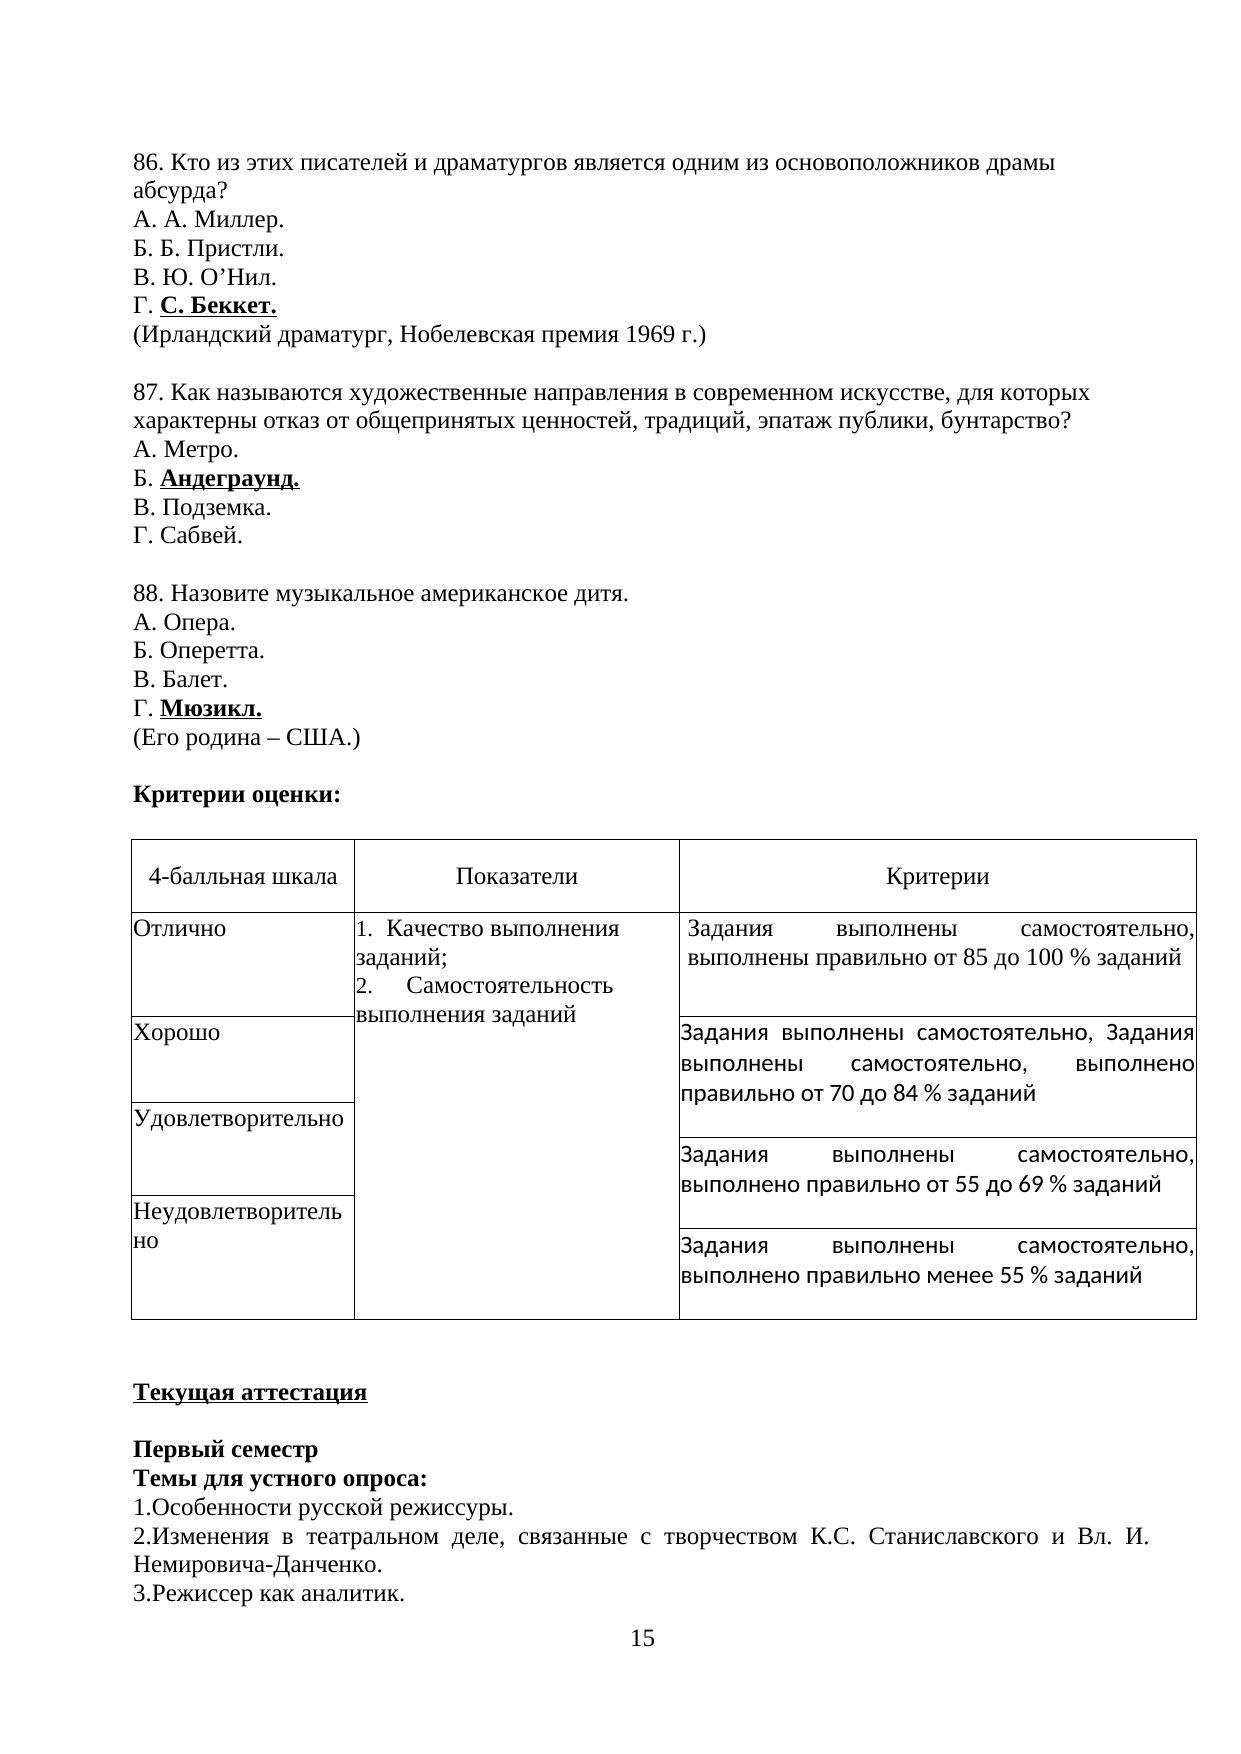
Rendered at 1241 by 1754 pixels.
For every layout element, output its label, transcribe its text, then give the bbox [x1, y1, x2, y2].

text А. Метро. [133, 434, 1152, 463]
text Г. Мюзикл. [133, 693, 1152, 722]
text В. Ю. О’Нил. [133, 262, 1152, 291]
table_cell Качество выполнения заданий; Самостоятельность выполнения заданий [355, 913, 679, 1318]
text В. Балет. [133, 664, 1152, 693]
text В. Подземка. [133, 492, 1152, 521]
text Г. Сабвей. [133, 521, 1152, 549]
text Критерии оценки: [133, 779, 1152, 808]
table_cell Неудовлетворительно [132, 1196, 354, 1318]
text Б. Б. Пристли. [133, 233, 1152, 262]
table_header Показатели [355, 840, 679, 912]
text Г. С. Беккет. [133, 291, 1152, 319]
table_cell Задания выполнены самостоятельно, выполнено правильно от 55 до 69 % заданий [680, 1138, 1196, 1228]
text Б. Андеграунд. [133, 463, 1152, 492]
table_cell Задания выполнены самостоятельно, выполнено правильно менее 55 % заданий [680, 1229, 1196, 1318]
text 87. Как называются художественные направления в современном искусстве, для которых характерны отказ от общепринятых ценностей, традиций, эпатаж публики, бунтарство? [133, 377, 1152, 434]
table_cell Задания выполнены самостоятельно, Задания выполнены самостоятельно, выполнено правильно от 70 до 84 % заданий [680, 1017, 1196, 1137]
text А. А. Миллер. [133, 204, 1152, 233]
table_header Критерии [680, 840, 1196, 912]
table_cell Отлично [132, 913, 354, 1016]
table_cell Задания выполнены самостоятельно, выполнены правильно от 85 до 100 % заданий [680, 913, 1196, 1016]
text 1.Особенности русской режиссуры. [133, 1492, 1152, 1521]
text Первый семестр [133, 1434, 1152, 1463]
text Темы для устного опроса: [133, 1463, 1152, 1492]
table_header 4-балльная шкала [132, 840, 354, 912]
text (Ирландский драматург, Нобелевская премия 1969 г.) [133, 319, 1152, 348]
text Текущая аттестация [133, 1377, 1152, 1406]
table_cell Удовлетворительно [132, 1103, 354, 1195]
text 3.Режиссер как аналитик. [133, 1578, 1152, 1607]
text (Его родина – США.) [133, 722, 1152, 751]
text 2.Изменения в театральном деле, связанные с творчеством К.С. Станиславского и Вл. И. Немировича-Данченко. [133, 1521, 1152, 1578]
text 88. Назовите музыкальное американское дитя. [133, 578, 1152, 607]
table_cell Хорошо [132, 1017, 354, 1102]
text А. Опера. [133, 607, 1152, 636]
text Б. Оперетта. [133, 636, 1152, 664]
text 86. Кто из этих писателей и драматургов является одним из основоположников драмы абсурда? [133, 147, 1152, 204]
